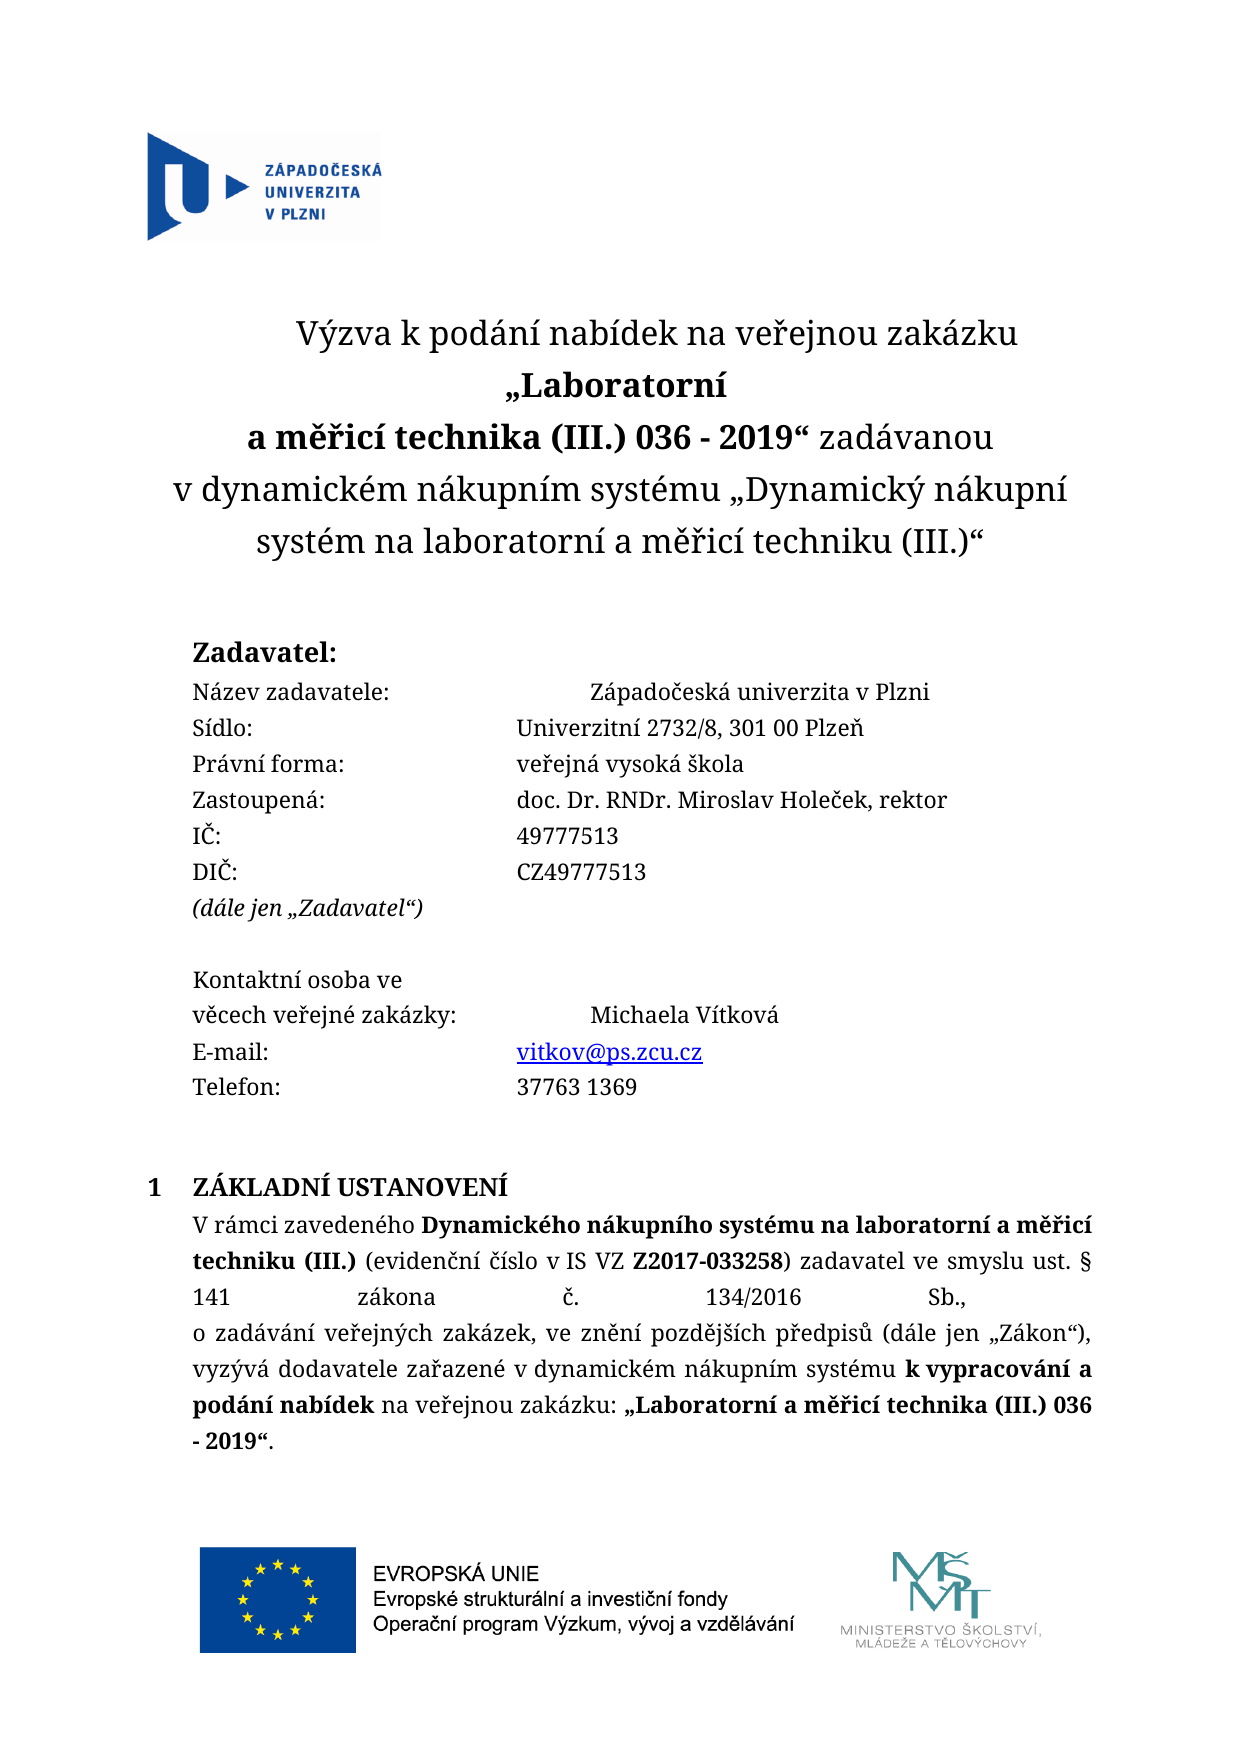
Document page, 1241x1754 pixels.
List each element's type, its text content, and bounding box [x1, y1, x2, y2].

text Právní forma: veřejná vysoká škola [148, 748, 1093, 779]
text V rámci zavedeného Dynamického nákupního systému na laboratorní a měřicí techniku (III.) (evidenční číslo v IS VZ Z2017-033258) zadavatel ve smyslu ust. § 141 zákona č. 134/2016 Sb., o zadávání veřejných zakázek, ve znění pozdějších předpisů (dále jen „Zákon“), vyzývá dodavatele zařazené v dynamickém nákupním systému k vypracování a podání nabídek na veřejnou zakázku: „Laboratorní a měřicí technika (III.) 036 - 2019“. [192, 1209, 1093, 1456]
picture [147, 1495, 1093, 1705]
text IČ: 49777513 [148, 820, 1093, 851]
text Výzva k podání nabídek na veřejnou zakázku „Laboratorní a měřicí technika (III.) 036 - 2019“ zadávanou v dynamickém nákupním systému „Dynamický nákupní systém na laboratorní a měřicí techniku (III.)“ [148, 309, 1093, 564]
text Zastoupená: doc. Dr. RNDr. Miroslav Holeček, rektor [192, 784, 1093, 815]
text (dále jen „Zadavatel“) [148, 892, 1093, 923]
text Zadavatel: [192, 634, 1093, 671]
picture [147, 132, 382, 241]
text Název zadavatele: Západočeská univerzita v Plzni [148, 676, 1093, 707]
text Sídlo: Univerzitní 2732/8, 301 00 Plzeň [148, 712, 1093, 743]
text Telefon: 37763 1369 [148, 1071, 1093, 1103]
text Kontaktní osoba ve věcech veřejné zakázky: Michaela Vítková [192, 963, 1093, 1031]
subtitle ZÁKLADNÍ USTANOVENÍ [148, 1170, 1093, 1204]
text DIČ: CZ49777513 [148, 856, 1093, 887]
text E-mail: vitkov@ps.zcu.cz [148, 1035, 1093, 1067]
